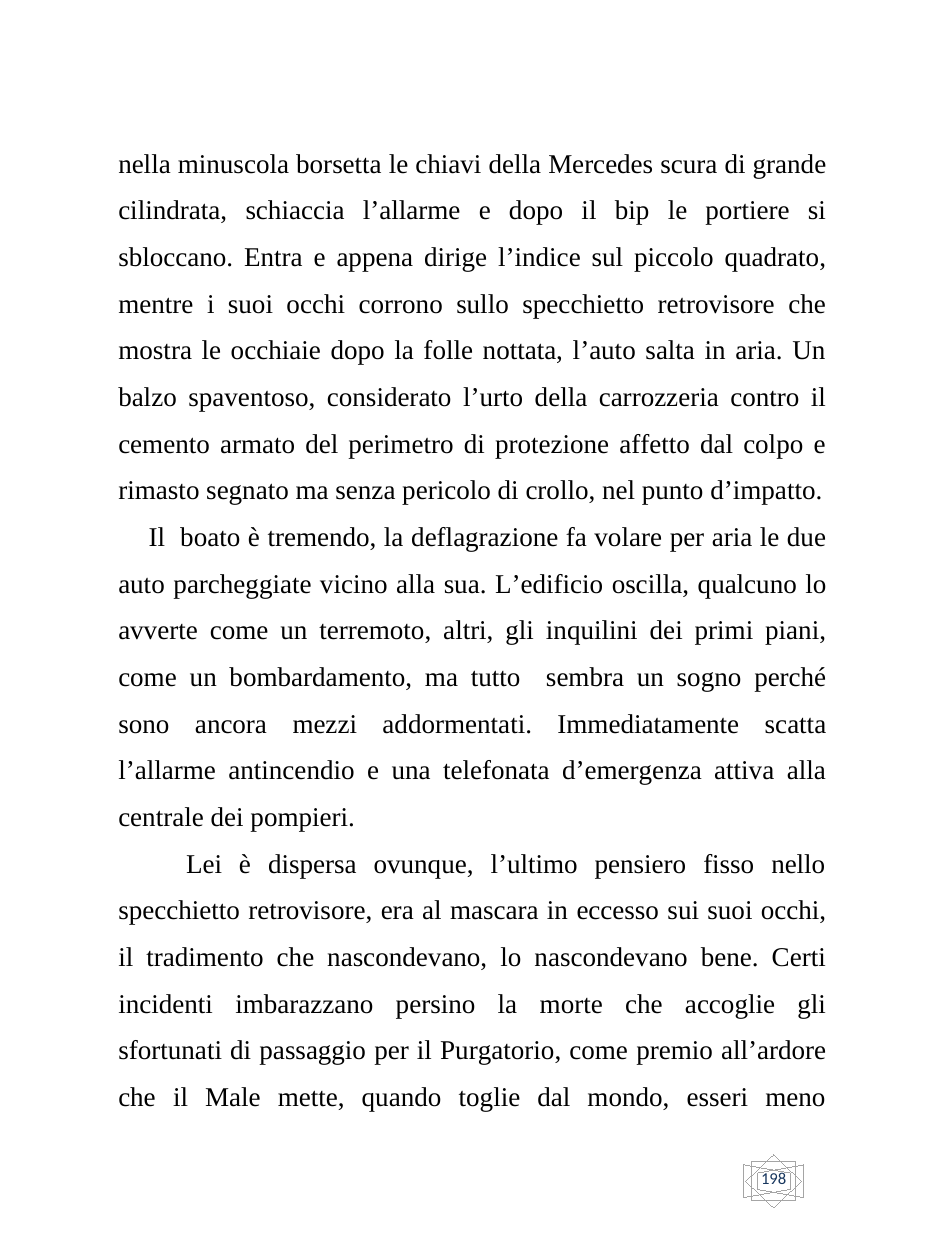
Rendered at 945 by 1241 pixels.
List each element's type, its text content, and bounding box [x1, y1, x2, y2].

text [118, 148, 827, 506]
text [118, 848, 827, 1112]
text Il boato è tremendo, la deflagrazione fa volare per aria le due auto parcheggiate vicino alla sua. L’edificio oscilla, qualcuno lo avverte come un terremoto, altri, gli inquilini dei primi piani, come un bombardamento, ma tutto sembra un sogno perché sono ancora mezzi addormentati. Immediatamente scatta l’allarme antincendio e una telefonata d’emergenza attiva alla centrale dei pompieri. [118, 521, 827, 832]
